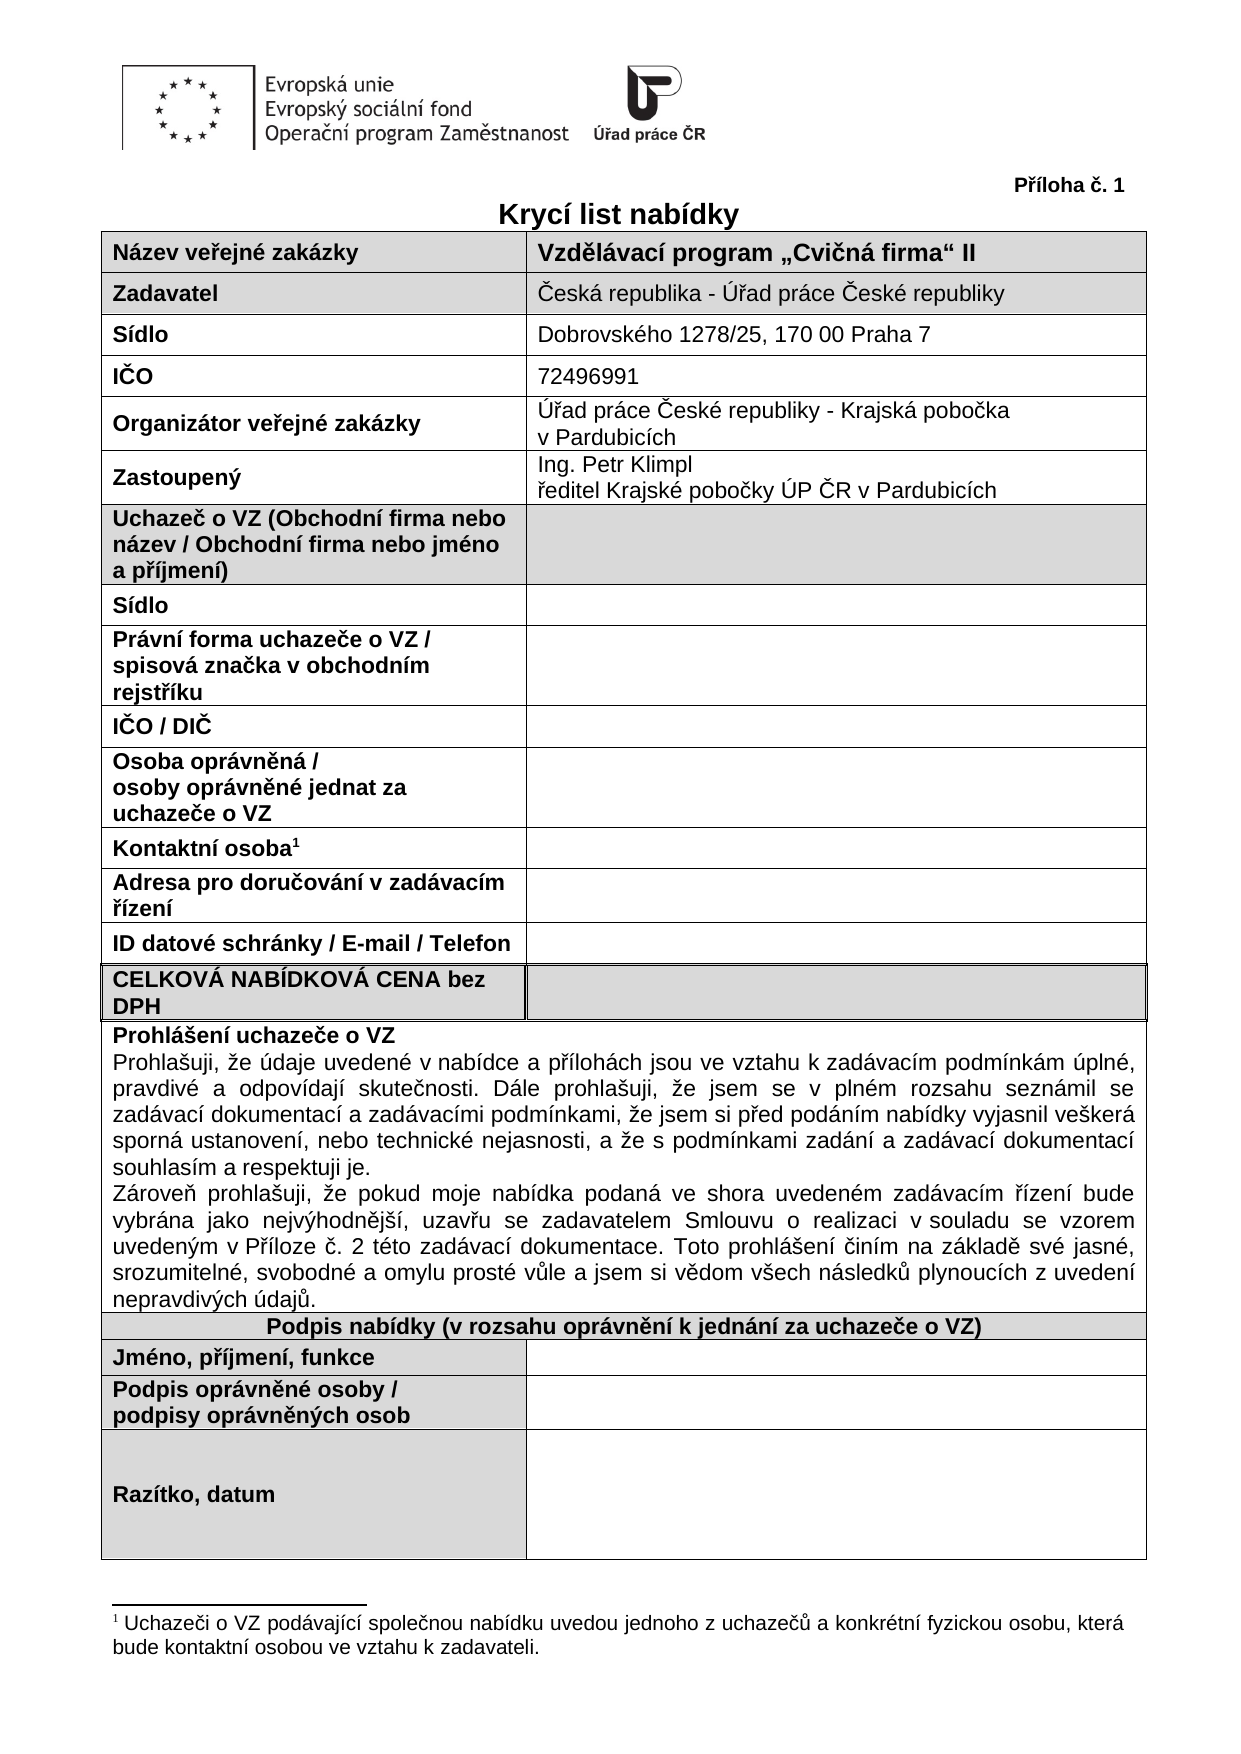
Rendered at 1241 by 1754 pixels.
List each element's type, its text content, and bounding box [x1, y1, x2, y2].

table_cell Dobrovského 1278/25, 170 00 Praha 7 [527, 315, 1146, 355]
table_cell Prohlášení uchazeče o VZ Prohlašuji, že údaje uvedené v nabídce a přílohách jsou ve vztahu k zadávacím podmínkám úplné, pravdivé a odpovídají skutečnosti. Dále prohlašuji, že jsem se v plném rozsahu seznámil se zadávací dokumentací a zadávacími podmínkami, že jsem si před podáním nabídky vyjasnil veškerá sporná ustanovení, nebo technické nejasnosti, a že s podmínkami zadání a zadávací dokumentací souhlasím a respektuji je. Zároveň prohlašuji, že pokud moje nabídka podaná ve shora uvedeném zadávacím řízení bude vybrána jako nejvýhodnější, uzavřu se zadavatelem Smlouvu o realizaci v souladu se vzorem uvedeným v Příloze č. 2 této zadávací dokumentace. Toto prohlášení činím na základě své jasné, srozumitelné, svobodné a omylu prosté vůle a jsem si vědom všech následků plynoucích z uvedení nepravdivých údajů. [102, 1022, 1146, 1312]
table_cell [527, 505, 1146, 584]
text Příloha č. 1 [56, 173, 1125, 197]
table_cell Jméno, příjmení, funkce [102, 1340, 526, 1375]
table_cell Adresa pro doručování v zadávacím řízení [102, 869, 526, 922]
table_header Název veřejné zakázky [102, 232, 526, 272]
table_cell Kontaktní osoba [102, 828, 526, 868]
table_cell Česká republika - Úřad práce České republiky [527, 273, 1146, 313]
table_cell Zadavatel [102, 273, 526, 313]
table_cell Úřad práce České republiky - Krajská pobočka v Pardubicích [527, 397, 1146, 450]
table_cell ID datové schránky / E-mail / Telefon [102, 923, 526, 963]
table_cell Organizátor veřejné zakázky [102, 397, 526, 450]
table_cell [527, 585, 1146, 625]
table_cell IČO [102, 356, 526, 396]
table_cell Uchazeč o VZ (Obchodní firma nebo název / Obchodní firma nebo jméno a příjmení) [102, 505, 526, 584]
table_cell Sídlo [102, 585, 526, 625]
table_cell [527, 923, 1146, 963]
table_cell Ing. Petr Klimpl ředitel Krajské pobočky ÚP ČR v Pardubicích [527, 451, 1146, 504]
table_cell [527, 869, 1146, 922]
table_cell Osoba oprávněná / osoby oprávněné jednat za uchazeče o VZ [102, 748, 526, 827]
table_cell Zastoupený [102, 451, 526, 504]
picture [214, 115, 705, 135]
table_header Vzdělávací program „Cvičná firma“ II [527, 232, 1146, 272]
table_cell Právní forma uchazeče o VZ / spisová značka v obchodním rejstříku [102, 626, 526, 705]
table_cell [527, 626, 1146, 705]
table_cell [527, 1376, 1146, 1428]
text Krycí list nabídky [112, 197, 1125, 231]
table_cell [527, 828, 1146, 868]
table_cell Razítko, datum [102, 1430, 526, 1558]
table_cell [527, 748, 1146, 827]
table_cell CELKOVÁ NABÍDKOVÁ CENA bez DPH [103, 966, 524, 1019]
table_cell [527, 1430, 1146, 1558]
table_cell Sídlo [102, 315, 526, 355]
table_cell 72496991 [527, 356, 1146, 396]
table_cell [527, 1340, 1146, 1375]
table_cell [527, 706, 1146, 747]
table_cell Podpis oprávněné osoby / podpisy oprávněných osob [102, 1376, 526, 1428]
table_cell Podpis nabídky (v rozsahu oprávnění k jednání za uchazeče o VZ) [102, 1313, 1146, 1339]
table_cell IČO / DIČ [102, 706, 526, 747]
table_cell [528, 966, 1145, 1019]
